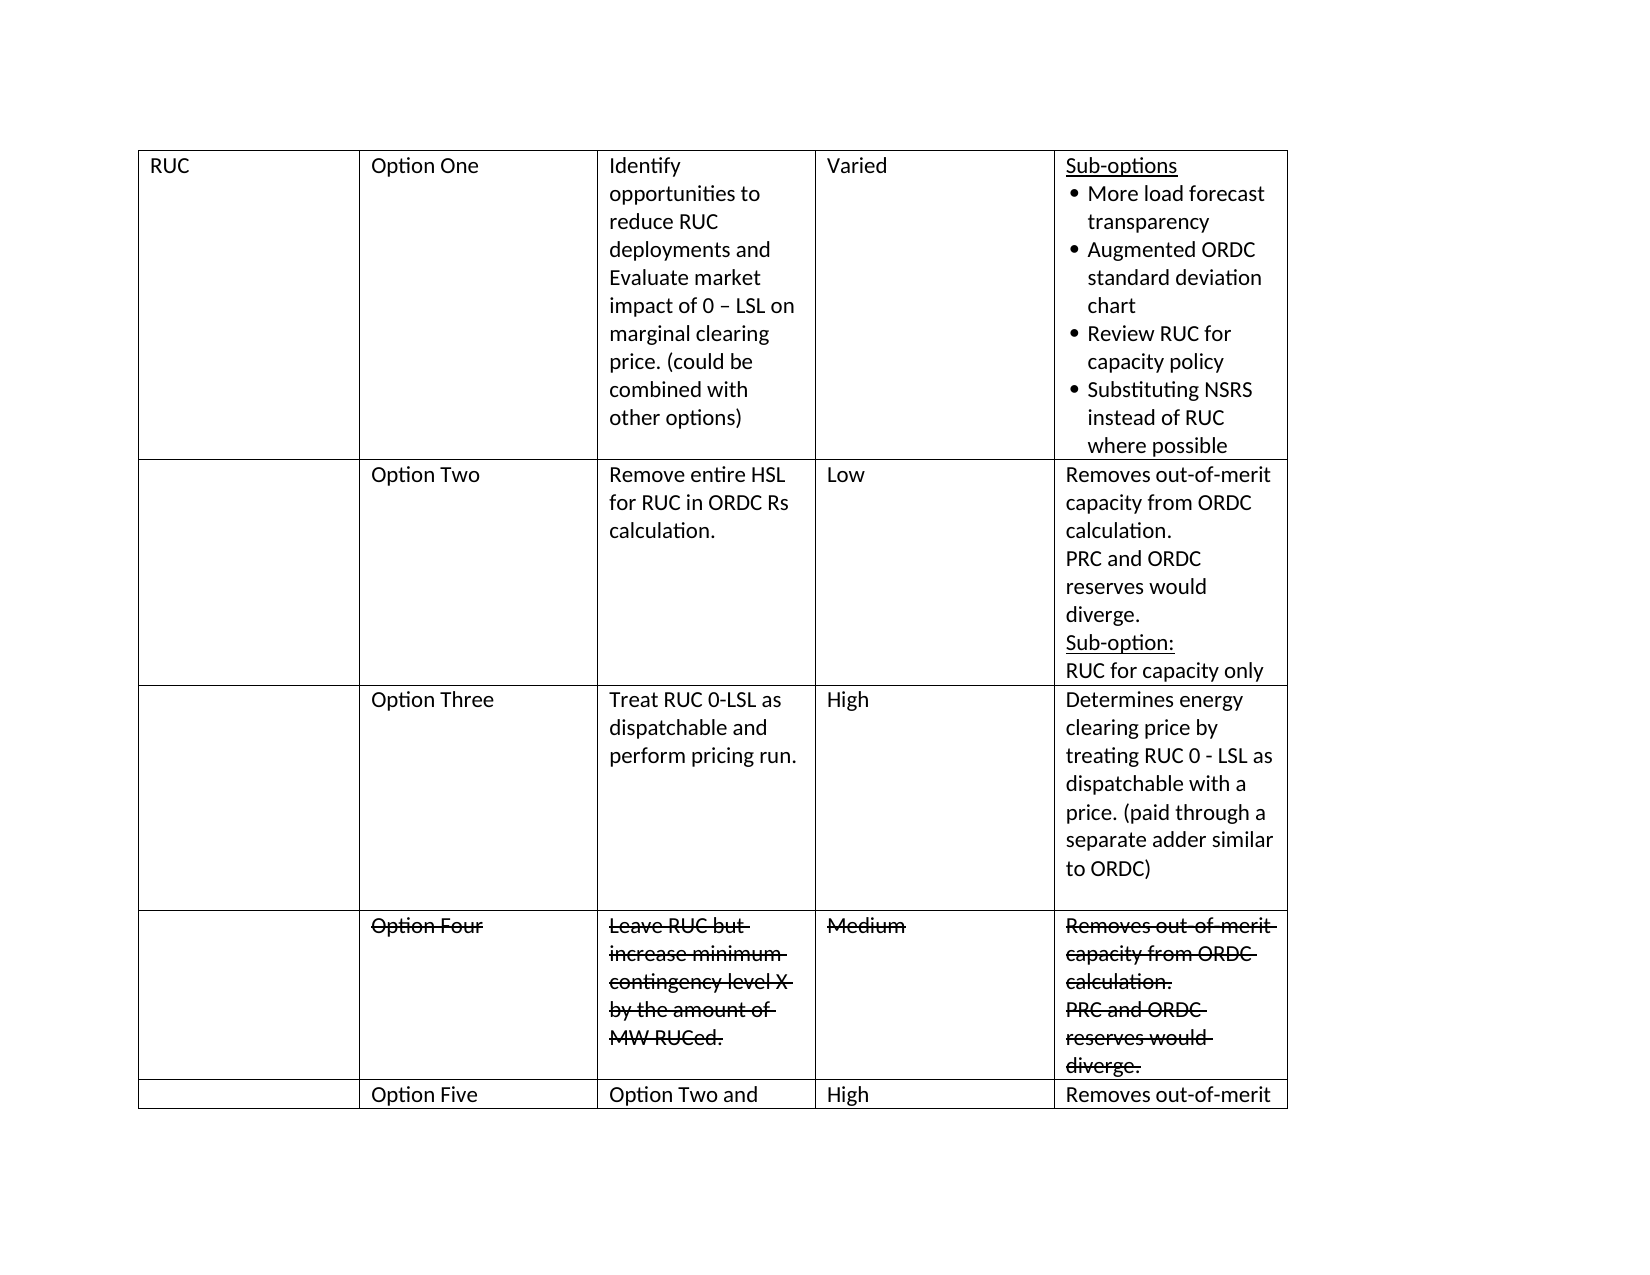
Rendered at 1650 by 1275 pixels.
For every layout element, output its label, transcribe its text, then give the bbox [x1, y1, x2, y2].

table_cell Removes out-of-merit capacity from ORDC calculation. PRC and ORDC reserves would diverge. Sub-option: RUC for capacity only [1055, 460, 1287, 684]
table_cell Remove entire HSL for RUC in ORDC Rs calculation. [598, 460, 815, 684]
table_cell RUC [139, 151, 359, 459]
table_cell Option Four [360, 911, 597, 1079]
table_cell [139, 686, 359, 910]
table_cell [598, 1080, 815, 1108]
table_cell Option Five [360, 1080, 597, 1108]
table_cell Leave RUC but increase minimum contingency level X by the amount of MW RUCed. [598, 911, 815, 1079]
table_cell Removes out-of-merit capacity from ORDC calculation. PRC and ORDC reserves would diverge. [1055, 911, 1287, 1079]
table_cell Sub-options More load forecast transparency Augmented ORDC standard deviation chart Review RUC for capacity policy Substituting NSRS instead of RUC where possible [1055, 151, 1287, 459]
table_cell [139, 911, 359, 1079]
table_cell Medium [816, 911, 1054, 1079]
table_cell Option Three [360, 686, 597, 910]
table_cell Treat RUC 0-LSL as dispatchable and perform pricing run. [598, 686, 815, 910]
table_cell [1055, 1080, 1287, 1108]
table_cell [139, 1080, 359, 1108]
table_cell Varied [816, 151, 1054, 459]
table_cell Identify opportunities to reduce RUC deployments and Evaluate market impact of 0 – LSL on marginal clearing price. (could be combined with other options) [598, 151, 815, 459]
table_cell Option Two [360, 460, 597, 684]
table_cell [139, 460, 359, 684]
table_cell Option One [360, 151, 597, 459]
table_cell High [816, 686, 1054, 910]
table_cell Low [816, 460, 1054, 684]
table_cell Determines energy clearing price by treating RUC 0 - LSL as dispatchable with a price. (paid through a separate adder similar to ORDC) [1055, 686, 1287, 910]
table_cell High [816, 1080, 1054, 1108]
